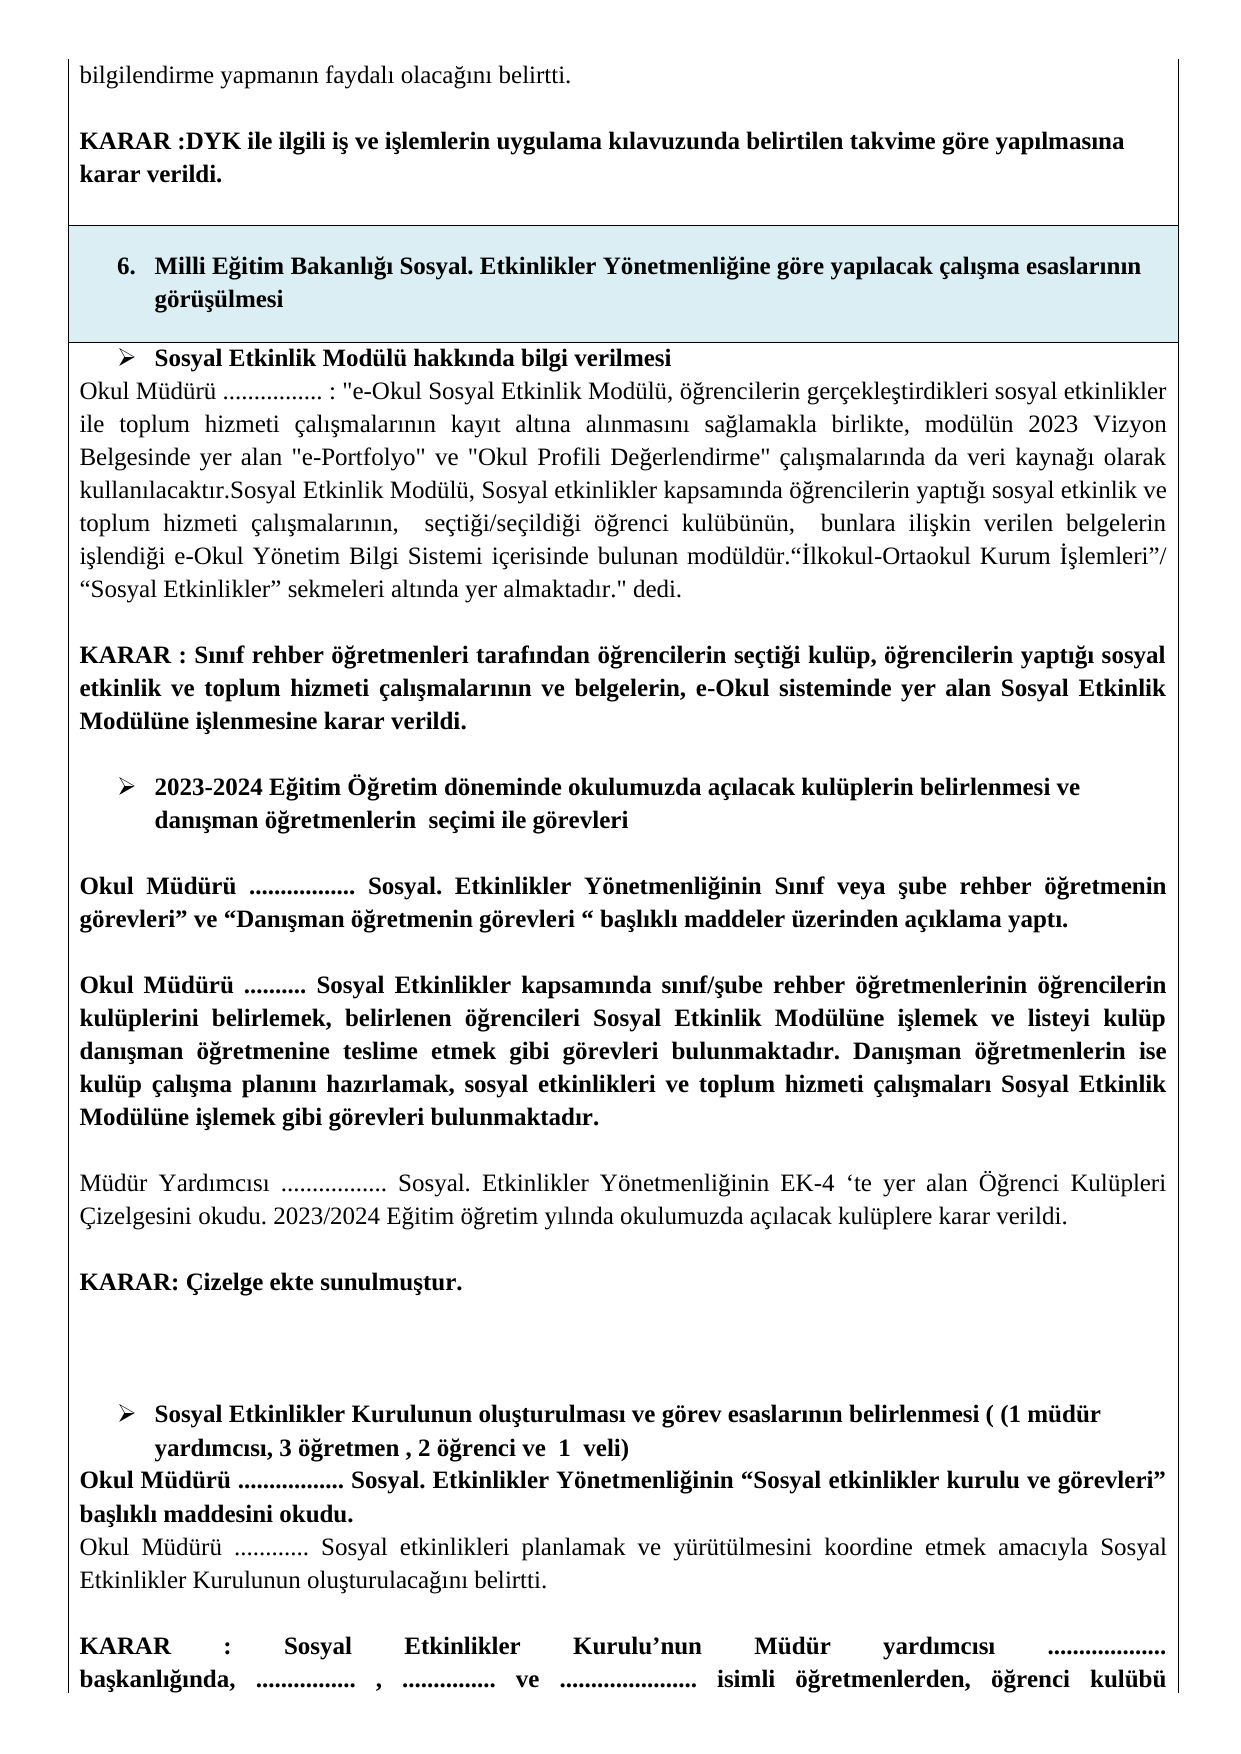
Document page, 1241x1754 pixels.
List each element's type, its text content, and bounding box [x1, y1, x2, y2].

table_cell Milli Eğitim Bakanlığı Sosyal. Etkinlikler Yönetmenliğine göre yapılacak çalışma esaslarının görüşülmesi [69, 226, 1178, 342]
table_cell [69, 343, 1178, 1692]
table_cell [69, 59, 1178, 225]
